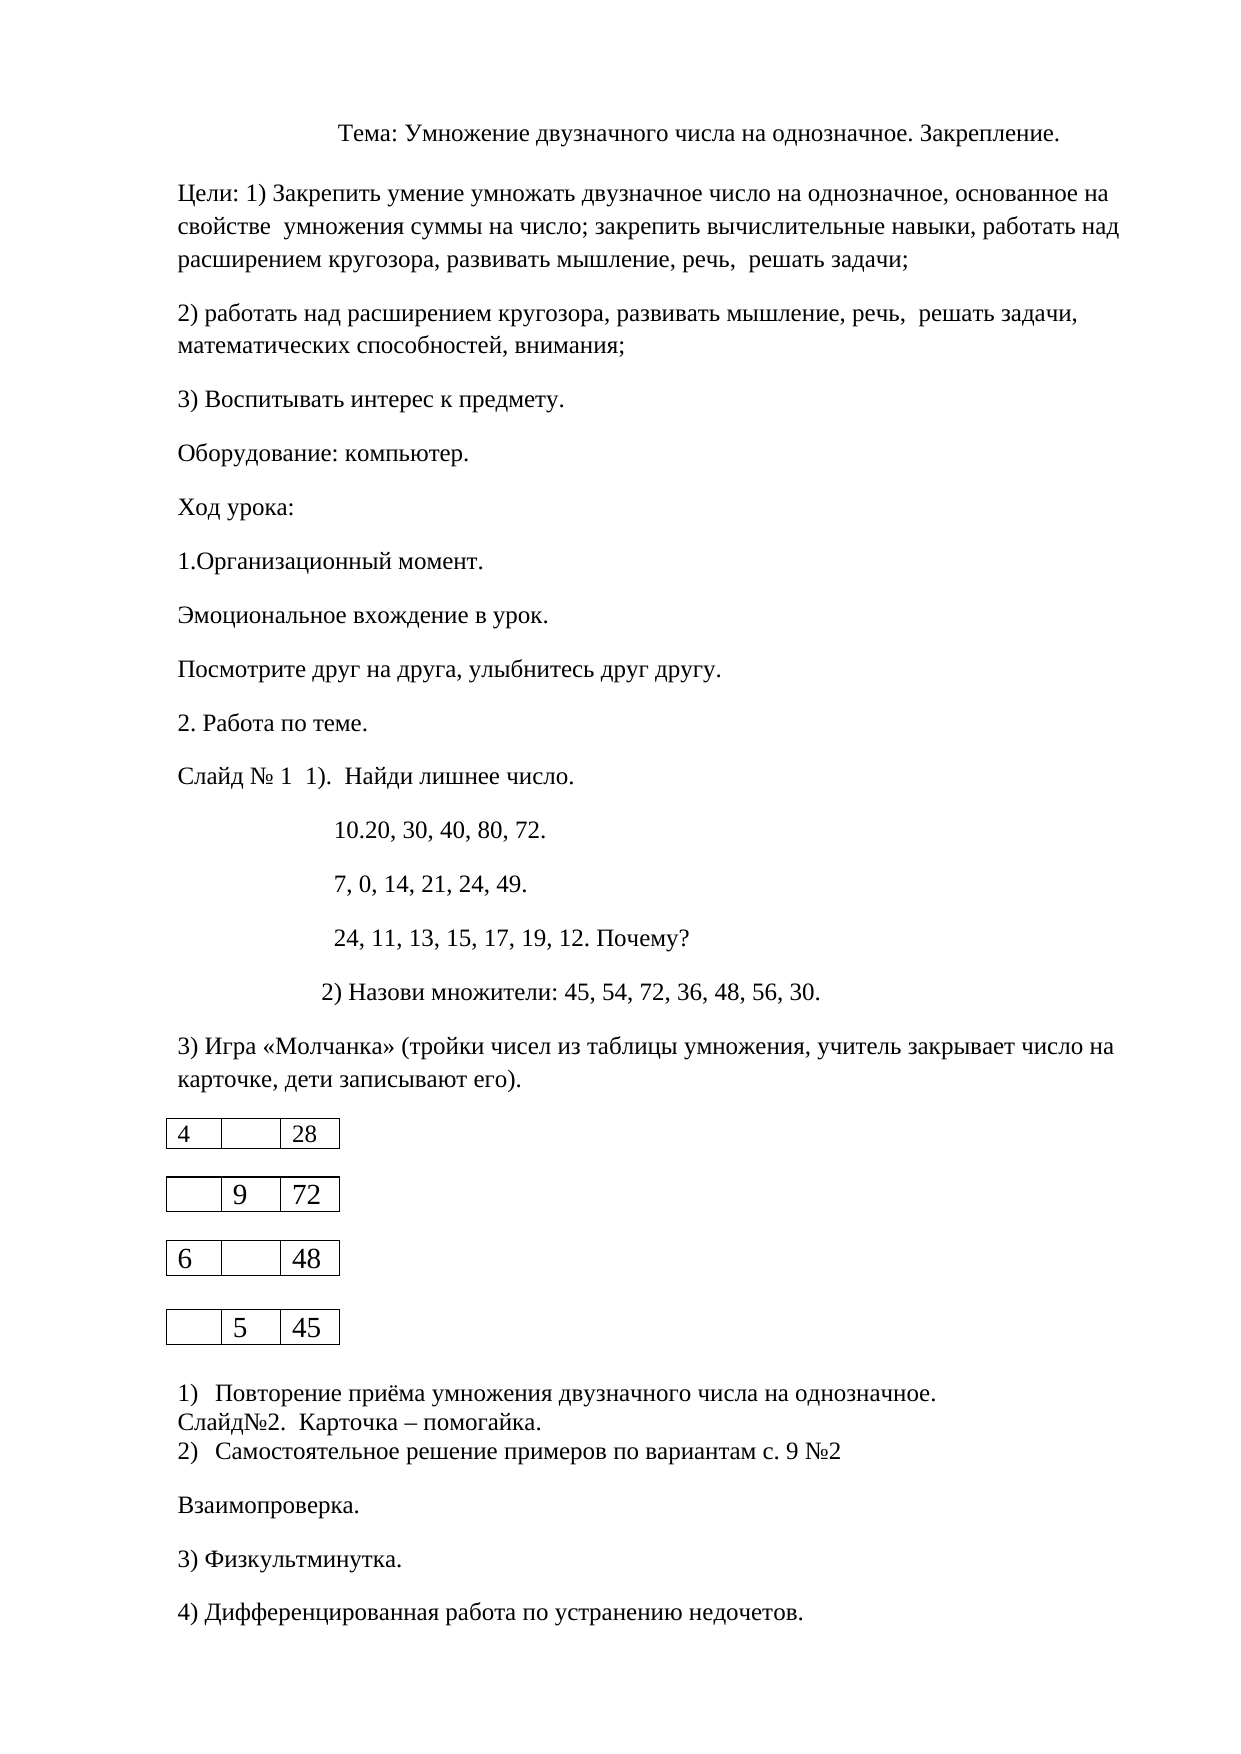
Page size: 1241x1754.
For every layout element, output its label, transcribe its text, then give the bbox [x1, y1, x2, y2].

text 2) работать над расширением кругозора, развивать мышление, речь, решать задачи, математических способностей, внимания; [177, 298, 1152, 359]
table_header 45 [281, 1310, 339, 1344]
text 3) Воспитывать интерес к предмету. [177, 384, 1152, 413]
text 3) Игра «Молчанка» (тройки чисел из таблицы умножения, учитель закрывает число на карточке, дети записывают его). [177, 1031, 1152, 1092]
text Взаимопроверка. [177, 1490, 1152, 1518]
table_header 9 [222, 1178, 280, 1211]
table_header 6 [167, 1241, 221, 1275]
text 10.20, 30, 40, 80, 72. [177, 815, 1152, 844]
text Посмотрите друг на друга, улыбнитесь друг другу. [177, 654, 1152, 682]
text Слайд № 1 1). Найди лишнее число. [177, 761, 1152, 790]
text Эмоциональное вхождение в урок. [177, 600, 1152, 629]
text 2. Работа по теме. [177, 708, 1152, 736]
text 2) Назови множители: 45, 54, 72, 36, 48, 56, 30. [177, 977, 1152, 1006]
text Слайд№2. Карточка – помогайка. [177, 1407, 1152, 1436]
text 4) Дифференцированная работа по устранению недочетов. [177, 1597, 1152, 1626]
text 7, 0, 14, 21, 24, 49. [177, 869, 1152, 898]
table_header 48 [281, 1241, 339, 1275]
table_header 72 [281, 1178, 339, 1211]
table_header [167, 1310, 221, 1344]
list Самостоятельное решение примеров по вариантам с. 9 №2 [177, 1436, 1152, 1465]
table_header [222, 1119, 280, 1147]
text Оборудование: компьютер. [177, 438, 1152, 467]
text 1.Организационный момент. [177, 546, 1152, 575]
text Цели: 1) Закрепить умение умножать двузначное число на однозначное, основанное на свойстве умножения суммы на число; закрепить вычислительные навыки, работать над расширением кругозора, развивать мышление, речь, решать задачи; [177, 178, 1152, 272]
text 24, 11, 13, 15, 17, 19, 12. Почему? [177, 923, 1152, 952]
text Ход урока: [177, 492, 1152, 521]
text Тема: Умножение двузначного числа на однозначное. Закрепление. [177, 118, 1152, 147]
table_header 28 [281, 1119, 339, 1147]
table_header [167, 1178, 221, 1211]
list Повторение приёма умножения двузначного числа на однозначное. [177, 1378, 1152, 1407]
table_header [222, 1241, 280, 1275]
table_header 5 [222, 1310, 280, 1344]
text 3) Физкультминутка. [177, 1544, 1152, 1572]
table_header 4 [167, 1119, 221, 1147]
